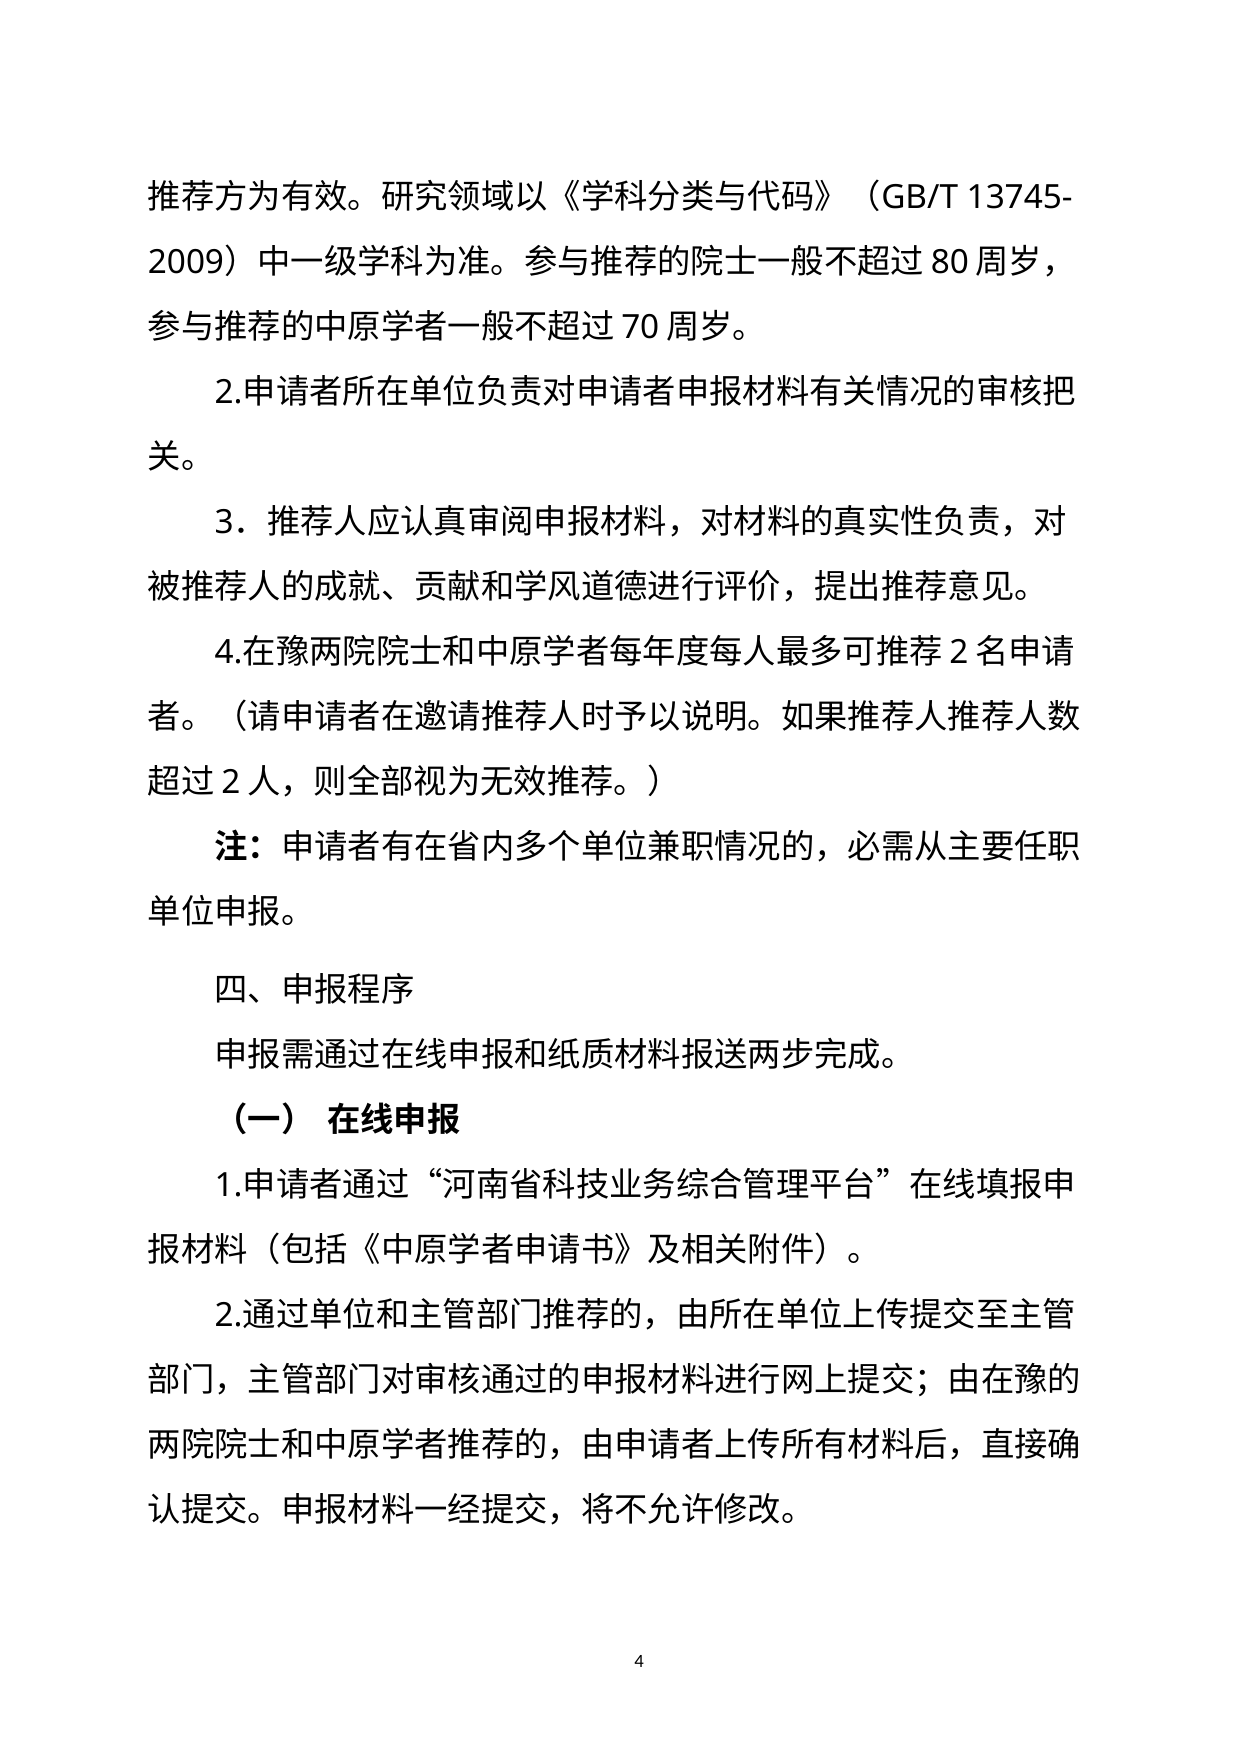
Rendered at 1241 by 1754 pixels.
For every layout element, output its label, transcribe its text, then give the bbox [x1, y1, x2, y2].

text 3．推荐人应认真审阅申报材料，对材料的真实性负责，对被推荐人的成就、贡献和学风道德进行评价，提出推荐意见。 [148, 487, 1092, 617]
text 4.在豫两院院士和中原学者每年度每人最多可推荐2名申请者。（请申请者在邀请推荐人时予以说明。如果推荐人推荐人数超过2人，则全部视为无效推荐。） [148, 617, 1092, 812]
list 在线申报 [214, 1084, 1092, 1149]
text 注：申请者有在省内多个单位兼职情况的，必需从主要任职单位申报。 [148, 812, 1092, 942]
text 2.通过单位和主管部门推荐的，由所在单位上传提交至主管部门，主管部门对审核通过的申报材料进行网上提交；由在豫的两院院士和中原学者推荐的，由申请者上传所有材料后，直接确认提交。申报材料一经提交，将不允许修改。 [148, 1279, 1092, 1539]
text 2.申请者所在单位负责对申请者申报材料有关情况的审核把关。 [148, 357, 1092, 487]
text 1.申请者通过“河南省科技业务综合管理平台”在线填报申报材料（包括《中原学者申请书》及相关附件）。 [148, 1149, 1092, 1279]
text 四、申报程序 [148, 954, 1092, 1019]
text 申报需通过在线申报和纸质材料报送两步完成。 [148, 1019, 1092, 1084]
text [148, 162, 1092, 357]
